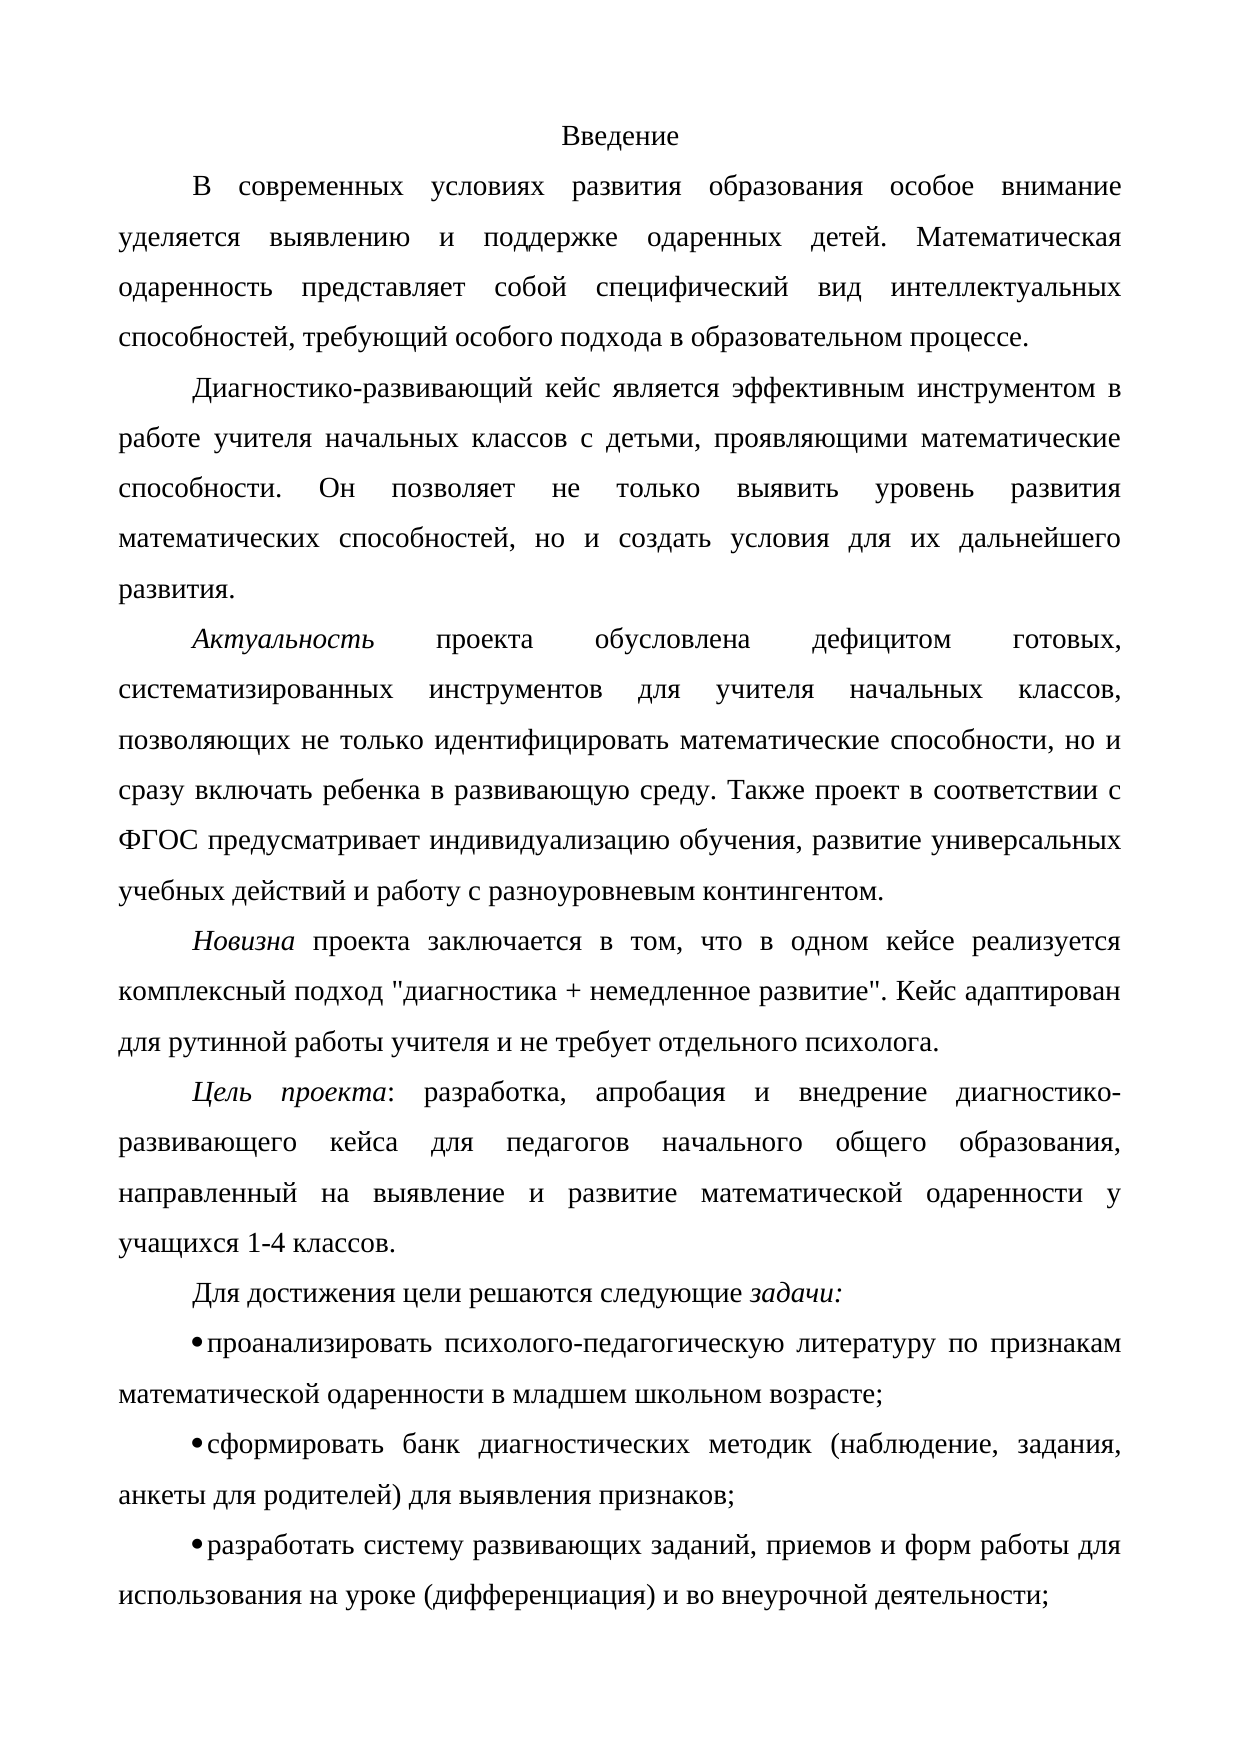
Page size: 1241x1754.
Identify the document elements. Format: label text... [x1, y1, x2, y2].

text Диагностико-развивающий кейс является эффективным инструментом в работе учителя начальных классов с детьми, проявляющими математические способности. Он позволяет не только выявить уровень развития математических способностей, но и создать условия для их дальнейшего развития. [118, 370, 1122, 604]
list проанализировать психолого-педагогическую литературу по признакам математической одаренности в младшем школьном возрасте; [118, 1326, 1122, 1409]
text Для достижения цели решаются следующие задачи: [118, 1275, 1122, 1309]
text Актуальность проекта обусловлена дефицитом готовых, систематизированных инструментов для учителя начальных классов, позволяющих не только идентифицировать математические способности, но и сразу включать ребенка в развивающую среду. Также проект в соответствии с ФГОС предусматривает индивидуализацию обучения, развитие универсальных учебных действий и работу с разноуровневым контингентом. [118, 621, 1122, 906]
list разработать систему развивающих заданий, приемов и форм работы для использования на уроке (дифференциация) и во внеурочной деятельности; [118, 1527, 1122, 1611]
text В современных условиях развития образования особое внимание уделяется выявлению и поддержке одаренных детей. Математическая одаренность представляет собой специфический вид интеллектуальных способностей, требующий особого подхода в образовательном процессе. [118, 168, 1122, 353]
text Цель проекта: разработка, апробация и внедрение диагностико-развивающего кейса для педагогов начального общего образования, направленный на выявление и развитие математической одаренности у учащихся 1-4 классов. [118, 1074, 1122, 1258]
text Новизна проекта заключается в том, что в одном кейсе реализуется комплексный подход "диагностика + немедленное развитие". Кейс адаптирован для рутинной работы учителя и не требует отдельного психолога. [118, 923, 1122, 1057]
list сформировать банк диагностических методик (наблюдение, задания, анкеты для родителей) для выявления признаков; [118, 1426, 1122, 1510]
text Введение [118, 118, 1122, 152]
